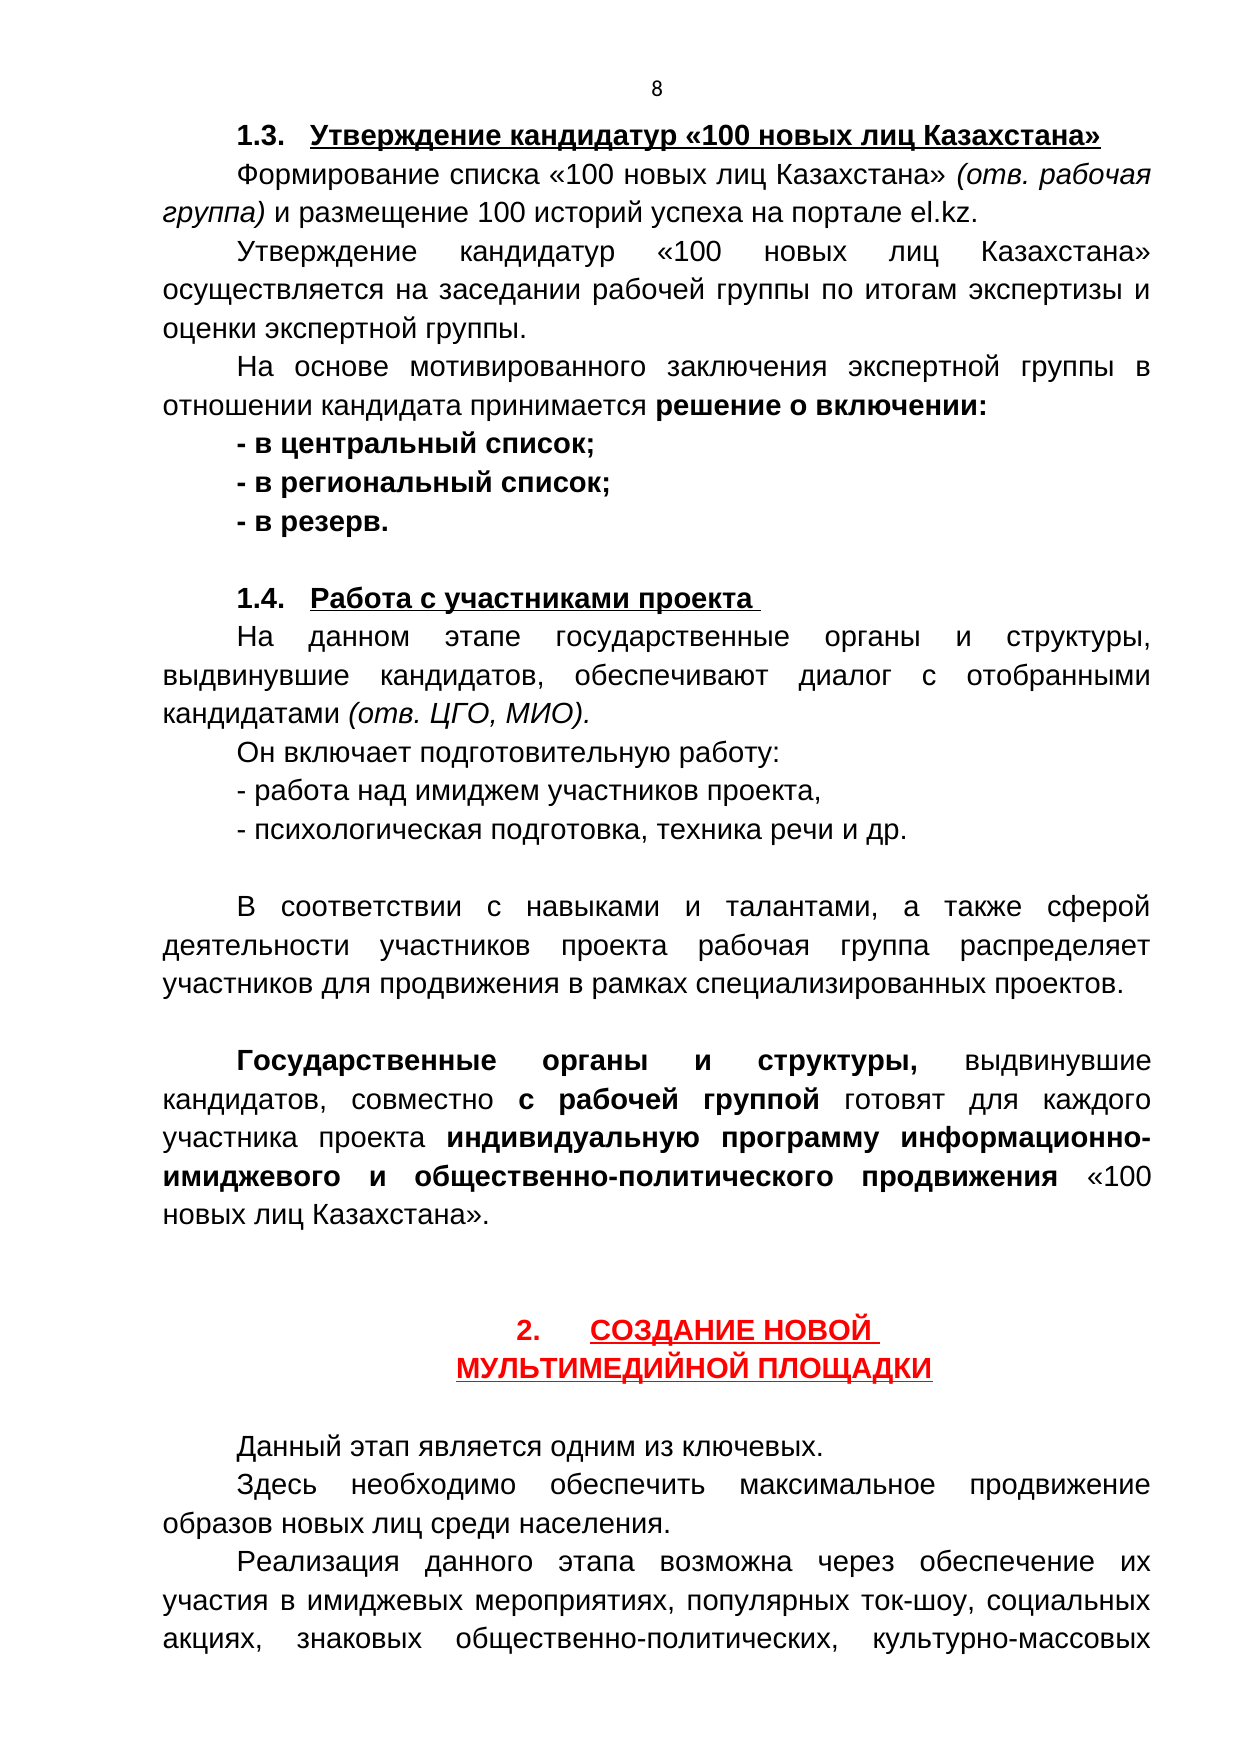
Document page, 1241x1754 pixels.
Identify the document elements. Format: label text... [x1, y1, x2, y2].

list - в региональный список; [162, 465, 1152, 498]
list На основе мотивированного заключения экспертной группы в отношении кандидата принимается решение о включении: [162, 349, 1152, 421]
text Государственные органы и структуры, выдвинувшие кандидатов, совместно с рабочей группой готовят для каждого участника проекта индивидуальную программу информационно-имиджевого и общественно-политического продвижения «100 новых лиц Казахстана». [162, 1043, 1152, 1231]
list Утверждение кандидатур «100 новых лиц Казахстана» [162, 118, 1152, 152]
list Работа с участниками проекта [162, 581, 1152, 614]
text - психологическая подготовка, техника речи и др. [162, 812, 1152, 845]
text Здесь необходимо обеспечить максимальное продвижение образов новых лиц среди населения. [162, 1467, 1152, 1539]
list Утверждение кандидатур «100 новых лиц Казахстана» осуществляется на заседании рабочей группы по итогам экспертизы и оценки экспертной группы. [162, 234, 1152, 344]
text На данном этапе государственные органы и структуры, выдвинувшие кандидатов, обеспечивают диалог с отобранными кандидатами (отв. ЦГО, МИО). [162, 619, 1152, 730]
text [162, 1544, 1152, 1655]
text - работа над имиджем участников проекта, [162, 773, 1152, 807]
text В соответствии с навыками и талантами, а также сферой деятельности участников проекта рабочая группа распределяет участников для продвижения в рамках специализированных проектов. [162, 889, 1152, 999]
text МУЛЬТИМЕДИЙНОЙ ПЛОЩАДКИ [162, 1351, 1152, 1385]
list - в резерв. [162, 503, 1152, 537]
list - в центральный список; [162, 426, 1152, 460]
text Данный этап является одним из ключевых. [162, 1428, 1152, 1462]
text Формирование списка «100 новых лиц Казахстана» (отв. рабочая группа) и размещение 100 историй успеха на портале el.kz. [162, 157, 1152, 229]
text Он включает подготовительную работу: [162, 735, 1152, 768]
list СОЗДАНИЕ НОВОЙ [162, 1313, 1152, 1346]
